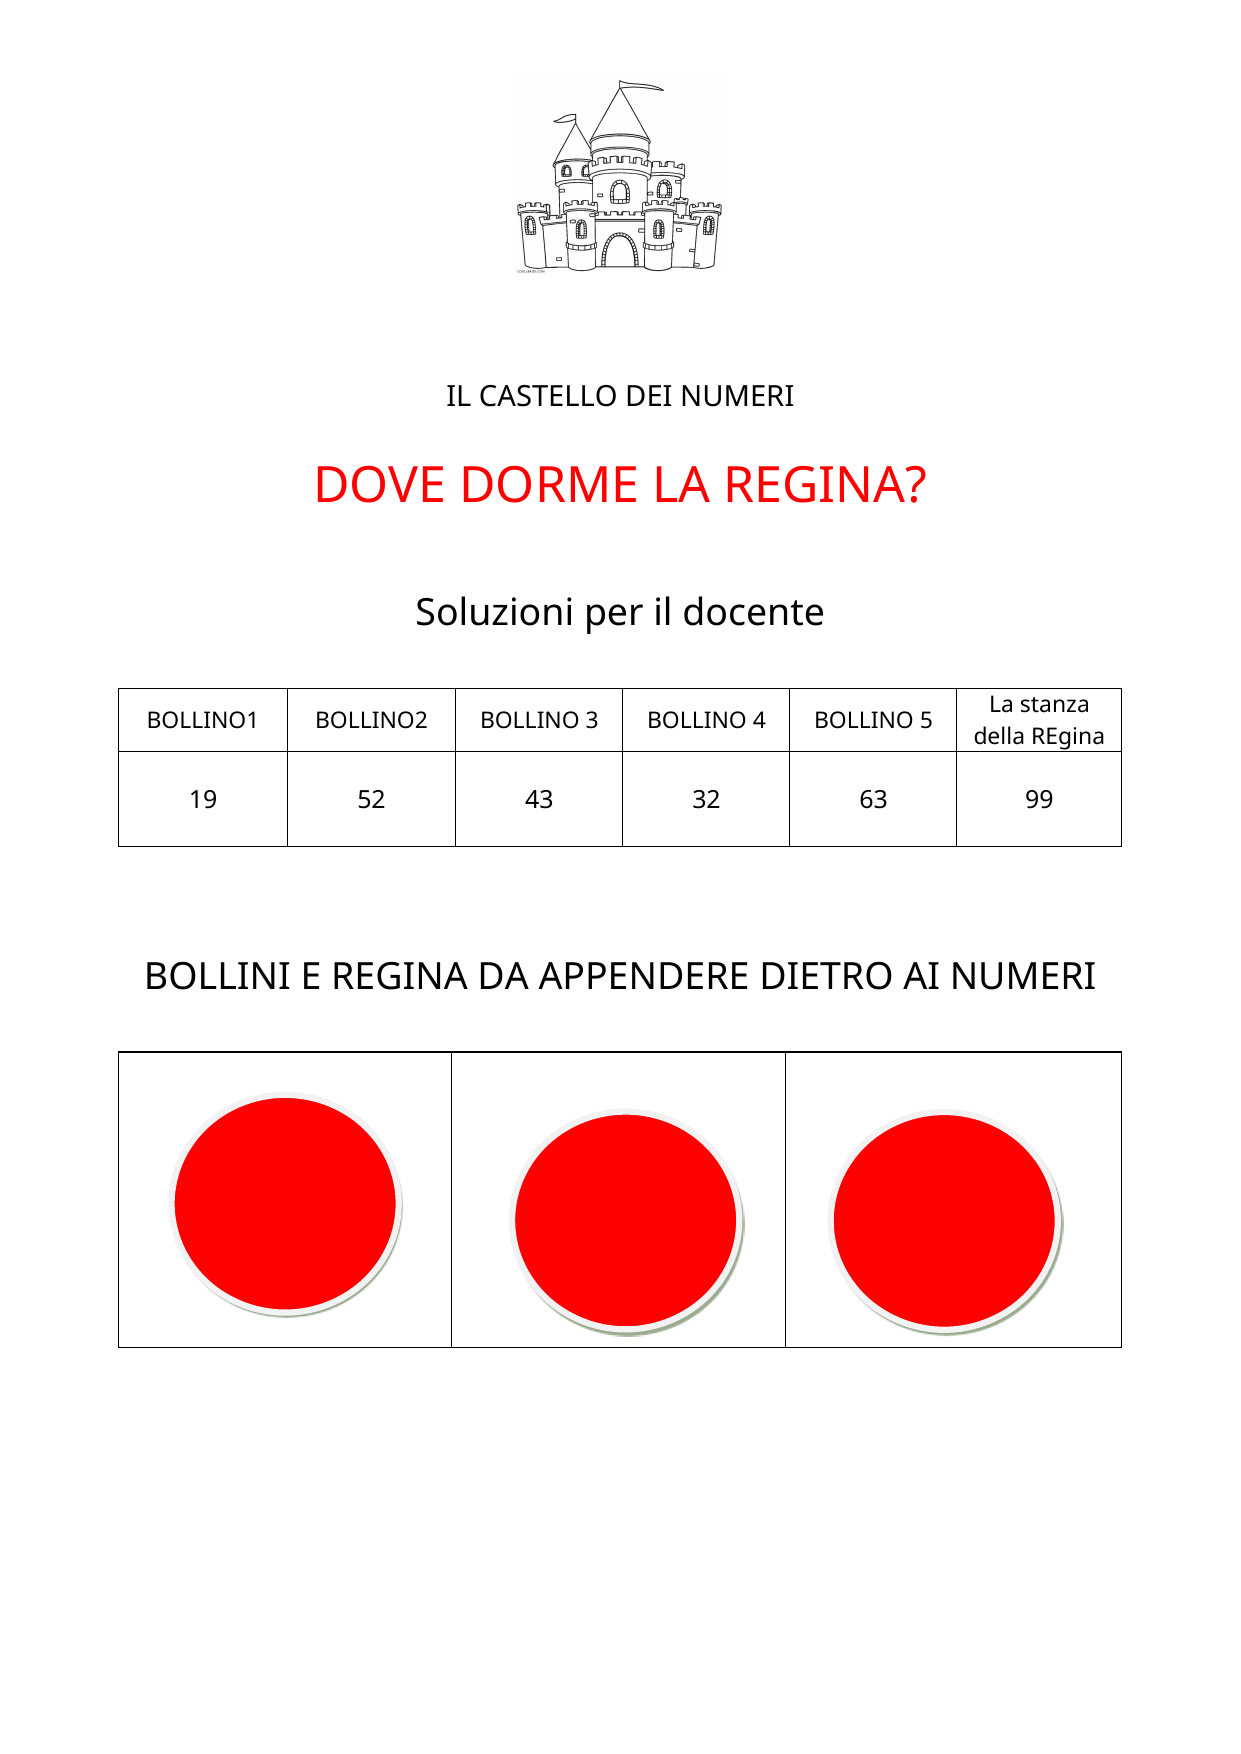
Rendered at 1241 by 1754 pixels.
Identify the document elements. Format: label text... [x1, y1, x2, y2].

text DOVE DORME LA REGINA? [118, 449, 1122, 517]
table_cell 52 [288, 752, 455, 846]
table_header La stanza della REgina [957, 689, 1121, 751]
table_cell 99 [957, 752, 1121, 846]
text Soluzioni per il docente [118, 585, 1122, 636]
table_cell 43 [456, 752, 622, 846]
table_cell 19 [119, 752, 287, 846]
table_header BOLLINO 3 [456, 689, 622, 751]
text IL CASTELLO DEI NUMERI [118, 375, 1122, 415]
picture [515, 73, 725, 274]
table_cell 63 [790, 752, 956, 846]
table_header [119, 1053, 451, 1347]
table_header [786, 1053, 1121, 1347]
table_cell 32 [623, 752, 789, 846]
table_header [452, 1053, 785, 1347]
table_header BOLLINO2 [288, 689, 455, 751]
table_header BOLLINO 4 [623, 689, 789, 751]
table_header BOLLINO 5 [790, 689, 956, 751]
table_header BOLLINO1 [119, 689, 287, 751]
text BOLLINI E REGINA DA APPENDERE DIETRO AI NUMERI [118, 949, 1122, 1000]
